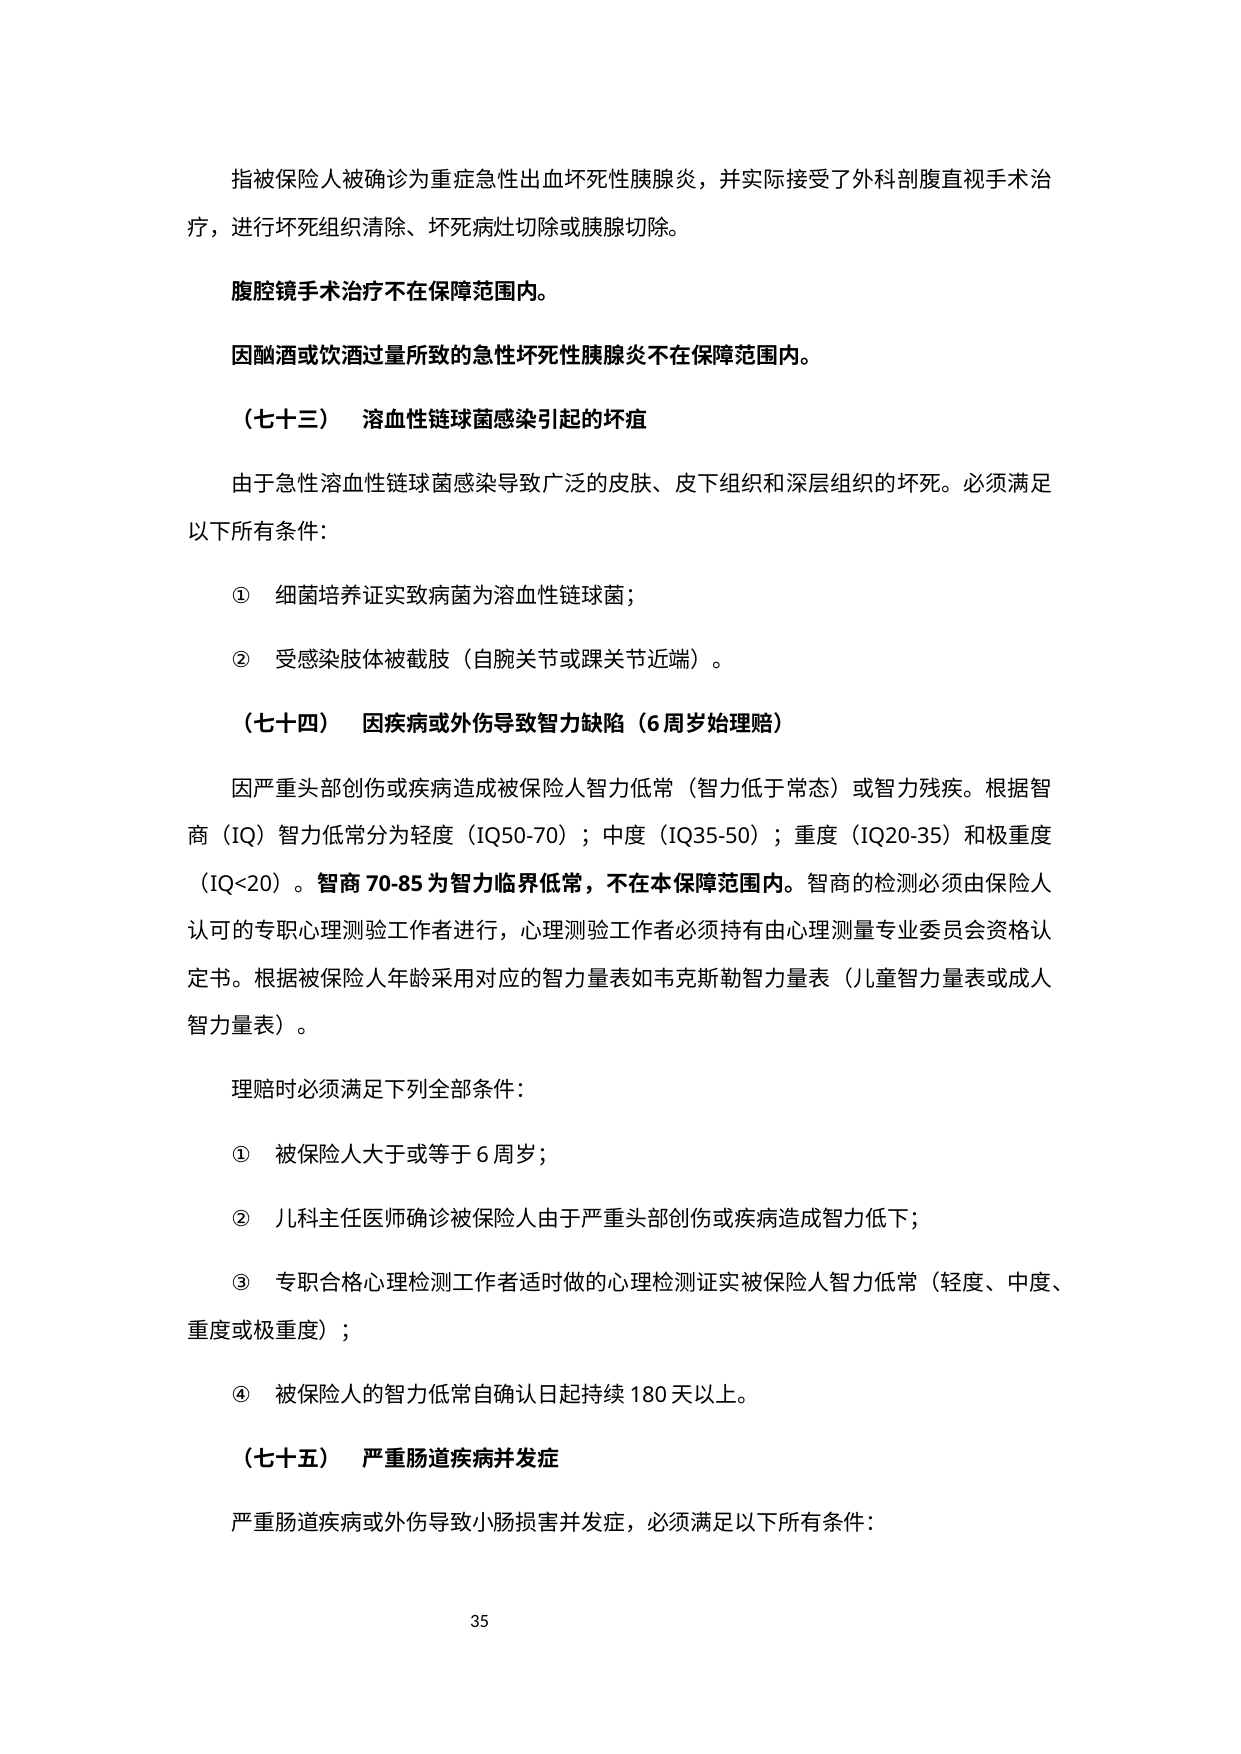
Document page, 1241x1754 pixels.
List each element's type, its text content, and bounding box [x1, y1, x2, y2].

list 因酗酒或饮酒过量所致的急性坏死性胰腺炎不在保障范围内。 [187, 338, 1053, 369]
list 儿科主任医师确诊被保险人由于严重头部创伤或疾病造成智力低下； [187, 1201, 1053, 1233]
list 因严重头部创伤或疾病造成被保险人智力低常（智力低于常态）或智力残疾。根据智商（IQ）智力低常分为轻度（IQ50-70）；中度（IQ35-50）；重度（IQ20-35）和极重度（IQ<20）。智商70-85为智力临界低常，不在本保障范围内。智商的检测必须由保险人认可的专职心理测验工作者进行，心理测验工作者必须持有由心理测量专业委员会资格认定书。根据被保险人年龄采用对应的智力量表如韦克斯勒智力量表（儿童智力量表或成人智力量表）。 [187, 771, 1053, 1040]
list 腹腔镜手术治疗不在保障范围内。 [187, 274, 1053, 305]
list 被保险人的智力低常自确认日起持续180天以上。 [187, 1377, 1053, 1409]
list 被保险人大于或等于6周岁； [187, 1137, 1053, 1168]
list 细菌培养证实致病菌为溶血性链球菌； [187, 578, 1053, 609]
list 严重肠道疾病或外伤导致小肠损害并发症，必须满足以下所有条件： [187, 1505, 1053, 1537]
list 理赔时必须满足下列全部条件： [187, 1072, 1053, 1104]
list 由于急性溶血性链球菌感染导致广泛的皮肤、皮下组织和深层组织的坏死。必须满足以下所有条件： [187, 466, 1053, 545]
list 受感染肢体被截肢（自腕关节或踝关节近端）。 [187, 642, 1053, 674]
list 专职合格心理检测工作者适时做的心理检测证实被保险人智力低常（轻度、中度、重度或极重度）； [187, 1265, 1053, 1344]
list 因疾病或外伤导致智力缺陷（6周岁始理赔） [187, 706, 1053, 738]
text 指被保险人被确诊为重症急性出血坏死性胰腺炎，并实际接受了外科剖腹直视手术治疗，进行坏死组织清除、坏死病灶切除或胰腺切除。 [187, 162, 1053, 241]
list 溶血性链球菌感染引起的坏疽 [187, 402, 1053, 434]
list 严重肠道疾病并发症 [187, 1441, 1053, 1473]
